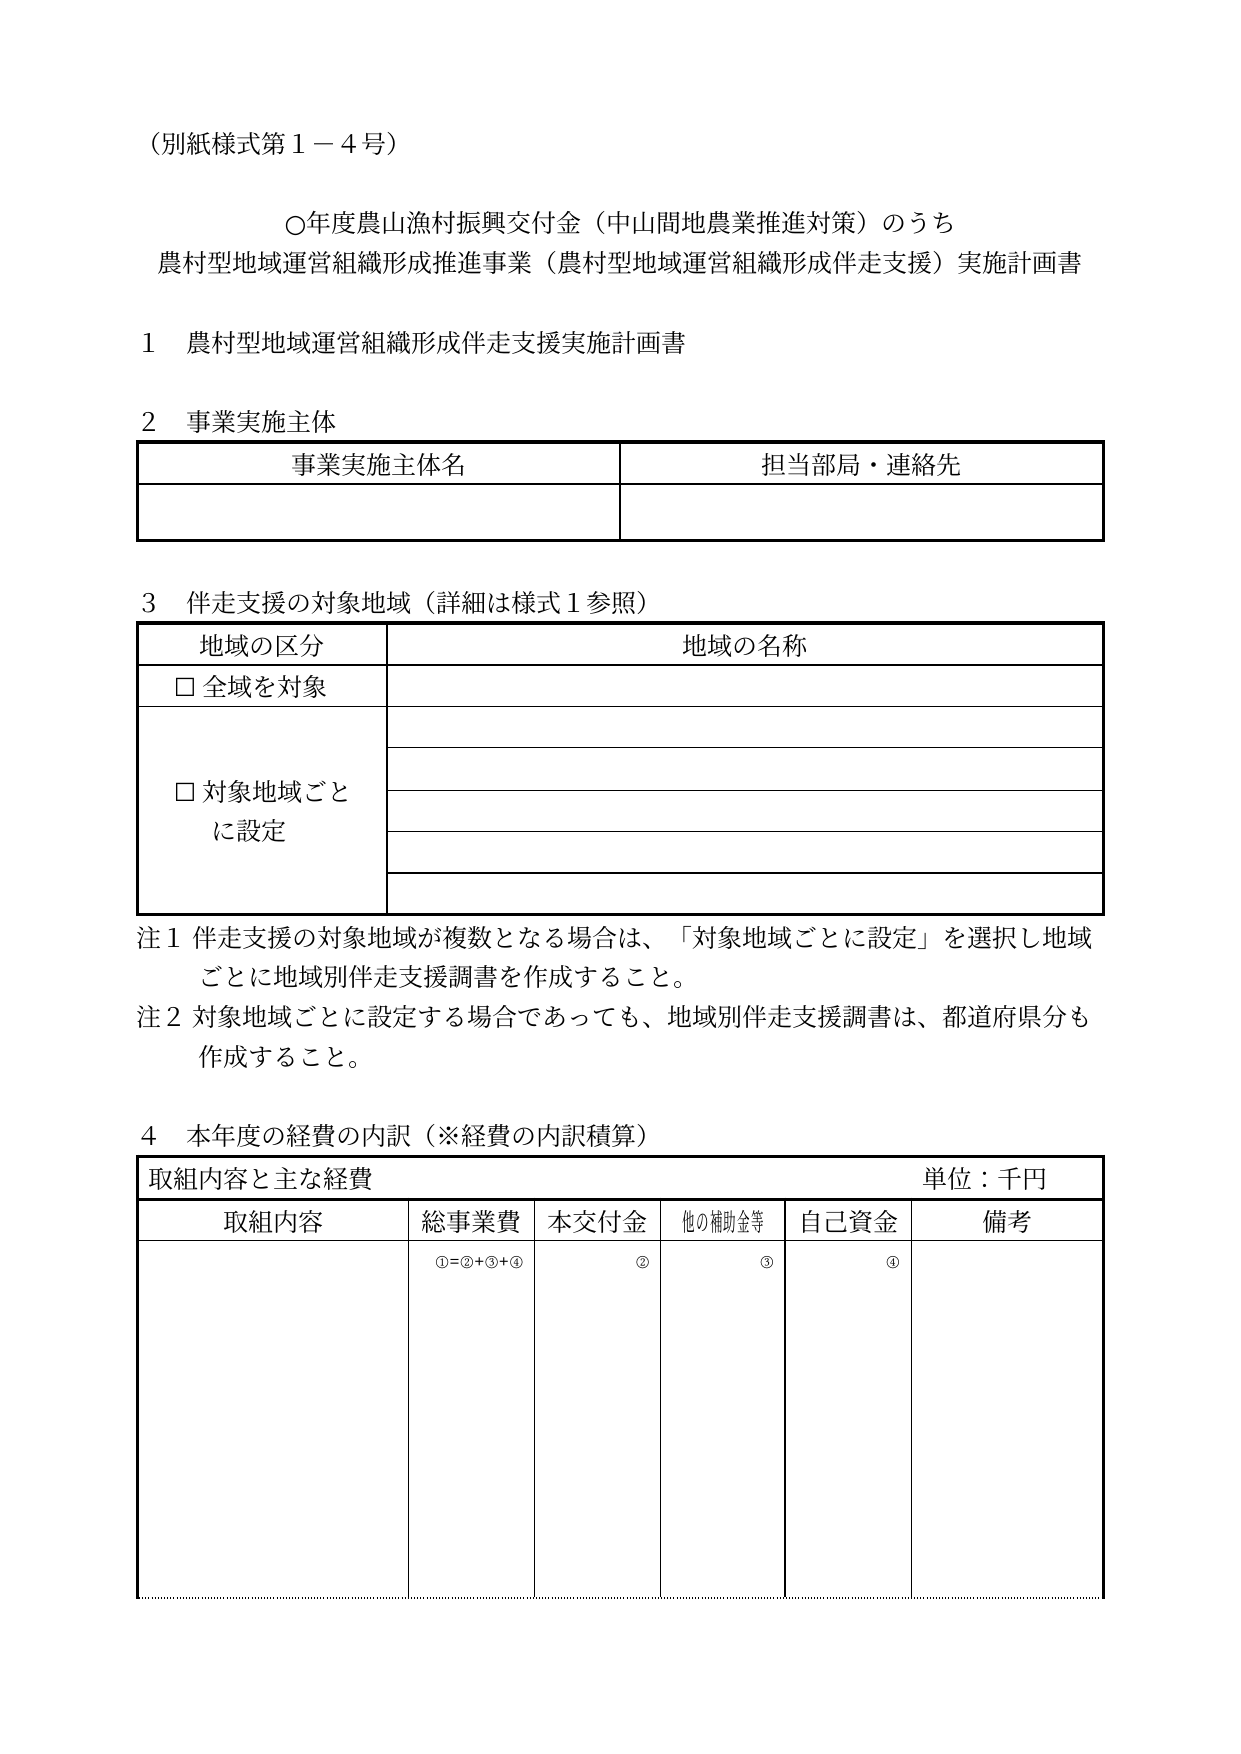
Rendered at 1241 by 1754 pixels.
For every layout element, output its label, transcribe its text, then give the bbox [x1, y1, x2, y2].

table_cell ④ [786, 1241, 911, 1597]
table_cell [388, 666, 1102, 706]
text 注２ 対象地域ごとに設定する場合であっても、地域別伴走支援調書は、都道府県分も作成すること。 [136, 996, 1104, 1075]
table_cell [139, 1241, 408, 1597]
table_cell ①=②+③+④ [409, 1241, 534, 1597]
table_cell 備考 [912, 1201, 1102, 1240]
table_header 地域の区分 [139, 625, 386, 664]
table_cell 全域を対象 [139, 666, 386, 706]
table_header 事業実施主体名 [139, 444, 619, 483]
table_cell 取組内容 [139, 1201, 408, 1240]
text 農村型地域運営組織形成推進事業（農村型地域運営組織形成伴走支援）実施計画書 [136, 242, 1104, 282]
text １ 農村型地域運営組織形成伴走支援実施計画書 [136, 321, 1104, 361]
table_cell [139, 485, 619, 539]
table_cell 本交付金 [535, 1201, 660, 1240]
table_header 担当部局・連絡先 [621, 444, 1102, 483]
table_cell [388, 707, 1102, 747]
table_cell [388, 874, 1102, 913]
text ４ 本年度の経費の内訳（※経費の内訳積算） [136, 1115, 1104, 1154]
table_cell [621, 485, 1102, 539]
table_cell [912, 1241, 1102, 1597]
text ２ 事業実施主体 [136, 401, 1104, 440]
text ○年度農山漁村振興交付金（中山間地農業推進対策）のうち [136, 202, 1104, 242]
table_cell [388, 748, 1102, 789]
table_header 取組内容と主な経費 [139, 1158, 911, 1197]
table_header 地域の名称 [388, 625, 1102, 664]
table_cell [388, 791, 1102, 831]
text （別紙様式第１－４号） [136, 123, 1104, 163]
table_cell 他の補助金等 [661, 1201, 784, 1240]
text 注１ 伴走支援の対象地域が複数となる場合は、「対象地域ごとに設定」を選択し地域ごとに地域別伴走支援調書を作成すること。 [136, 916, 1104, 996]
table_cell 総事業費 [409, 1201, 534, 1240]
table_cell [388, 832, 1102, 872]
table_cell ② [535, 1241, 660, 1597]
table_cell 対象地域ごと に設定 [139, 707, 386, 913]
text ３ 伴走支援の対象地域（詳細は様式１参照） [136, 582, 1104, 621]
table_cell ③ [661, 1241, 784, 1597]
table_header 単位：千円 [911, 1158, 1102, 1197]
table_cell 自己資金 [786, 1201, 911, 1240]
